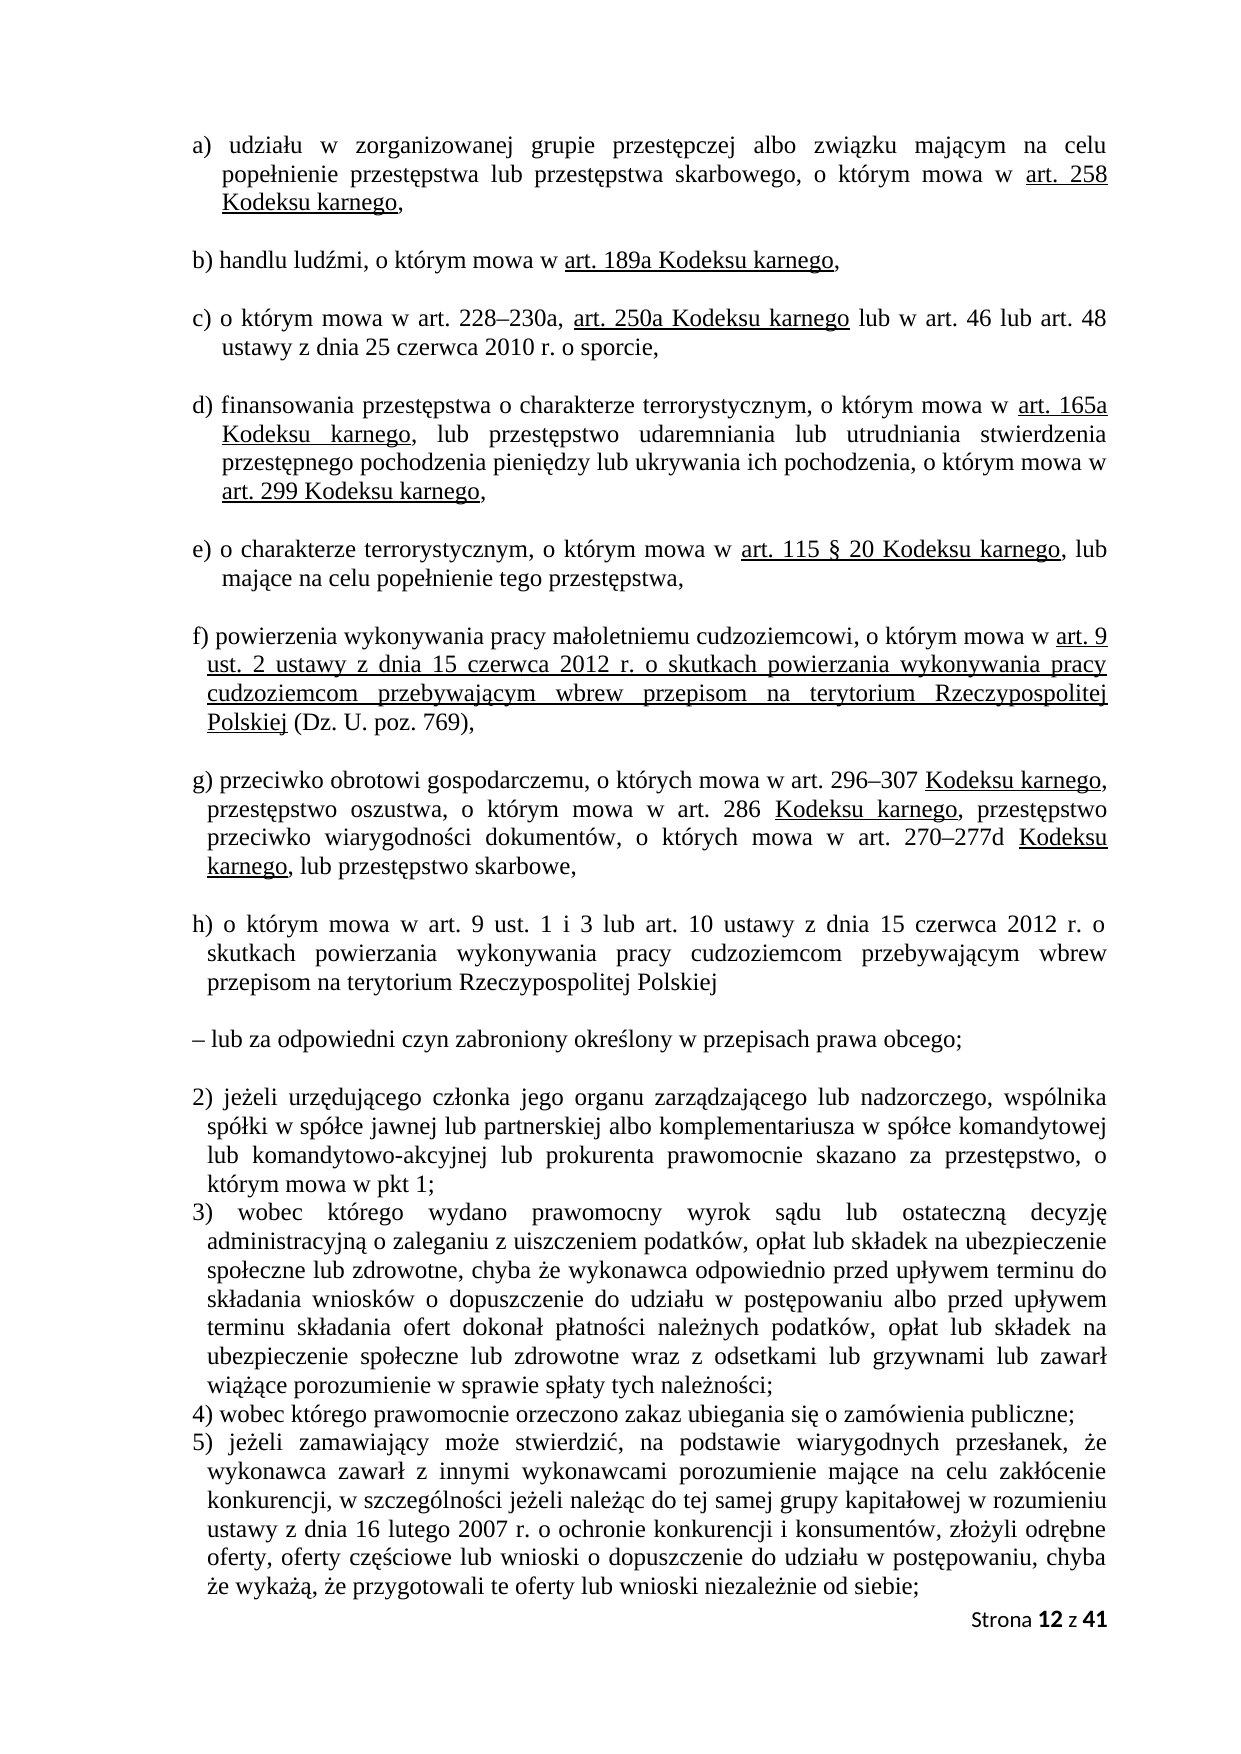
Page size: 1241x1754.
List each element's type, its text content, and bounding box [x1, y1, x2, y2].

text 5) jeżeli zamawiający może stwierdzić, na podstawie wiarygodnych przesłanek, że wykonawca zawarł z innymi wykonawcami porozumienie mające na celu zakłócenie konkurencji, w szczególności jeżeli należąc do tej samej grupy kapitałowej w rozumieniu ustawy z dnia 16 lutego 2007 r. o ochronie konkurencji i konsumentów, złożyli odrębne oferty, oferty częściowe lub wnioski o dopuszczenie do udziału w postępowaniu, chyba że wykażą, że przygotowali te oferty lub wnioski niezależnie od siebie; [192, 1427, 1107, 1600]
text d) finansowania przestępstwa o charakterze terrorystycznym, o którym mowa w art. 165a Kodeksu karnego, lub przestępstwo udaremniania lub utrudniania stwierdzenia przestępnego pochodzenia pieniędzy lub ukrywania ich pochodzenia, o którym mowa w art. 299 Kodeksu karnego, [192, 390, 1107, 505]
text 2) jeżeli urzędującego członka jego organu zarządzającego lub nadzorczego, wspólnika spółki w spółce jawnej lub partnerskiej albo komplementariusza w spółce komandytowej lub komandytowo-akcyjnej lub prokurenta prawomocnie skazano za przestępstwo, o którym mowa w pkt 1; [192, 1082, 1107, 1197]
text g) przeciwko obrotowi gospodarczemu, o których mowa w art. 296–307 Kodeksu karnego, przestępstwo oszustwa, o którym mowa w art. 286 Kodeksu karnego, przestępstwo przeciwko wiarygodności dokumentów, o których mowa w art. 270–277d Kodeksu karnego, lub przestępstwo skarbowe, [192, 765, 1107, 880]
text a) udziału w zorganizowanej grupie przestępczej albo związku mającym na celu popełnienie przestępstwa lub przestępstwa skarbowego, o którym mowa w art. 258 Kodeksu karnego, [192, 130, 1107, 216]
text 4) wobec którego prawomocnie orzeczono zakaz ubiegania się o zamówienia publiczne; [192, 1399, 1107, 1427]
text f) powierzenia wykonywania pracy małoletniemu cudzoziemcowi, o którym mowa w art. 9 ust. 2 ustawy z dnia 15 czerwca 2012 r. o skutkach powierzania wykonywania pracy cudzoziemcom przebywającym wbrew przepisom na terytorium Rzeczypospolitej Polskiej (Dz. U. poz. 769), [192, 621, 1107, 736]
text c) o którym mowa w art. 228–230a, art. 250a Kodeksu karnego lub w art. 46 lub art. 48 ustawy z dnia 25 czerwca 2010 r. o sporcie, [192, 303, 1107, 361]
text b) handlu ludźmi, o którym mowa w art. 189a Kodeksu karnego, [192, 245, 1107, 274]
text – lub za odpowiedni czyn zabroniony określony w przepisach prawa obcego; [192, 1024, 1107, 1053]
text h) o którym mowa w art. 9 ust. 1 i 3 lub art. 10 ustawy z dnia 15 czerwca 2012 r. o skutkach powierzania wykonywania pracy cudzoziemcom przebywającym wbrew przepisom na terytorium Rzeczypospolitej Polskiej [192, 909, 1107, 995]
text e) o charakterze terrorystycznym, o którym mowa w art. 115 § 20 Kodeksu karnego, lub mające na celu popełnienie tego przestępstwa, [192, 534, 1107, 592]
text 3) wobec którego wydano prawomocny wyrok sądu lub ostateczną decyzję administracyjną o zaleganiu z uiszczeniem podatków, opłat lub składek na ubezpieczenie społeczne lub zdrowotne, chyba że wykonawca odpowiednio przed upływem terminu do składania wniosków o dopuszczenie do udziału w postępowaniu albo przed upływem terminu składania ofert dokonał płatności należnych podatków, opłat lub składek na ubezpieczenie społeczne lub zdrowotne wraz z odsetkami lub grzywnami lub zawarł wiążące porozumienie w sprawie spłaty tych należności; [192, 1197, 1107, 1399]
